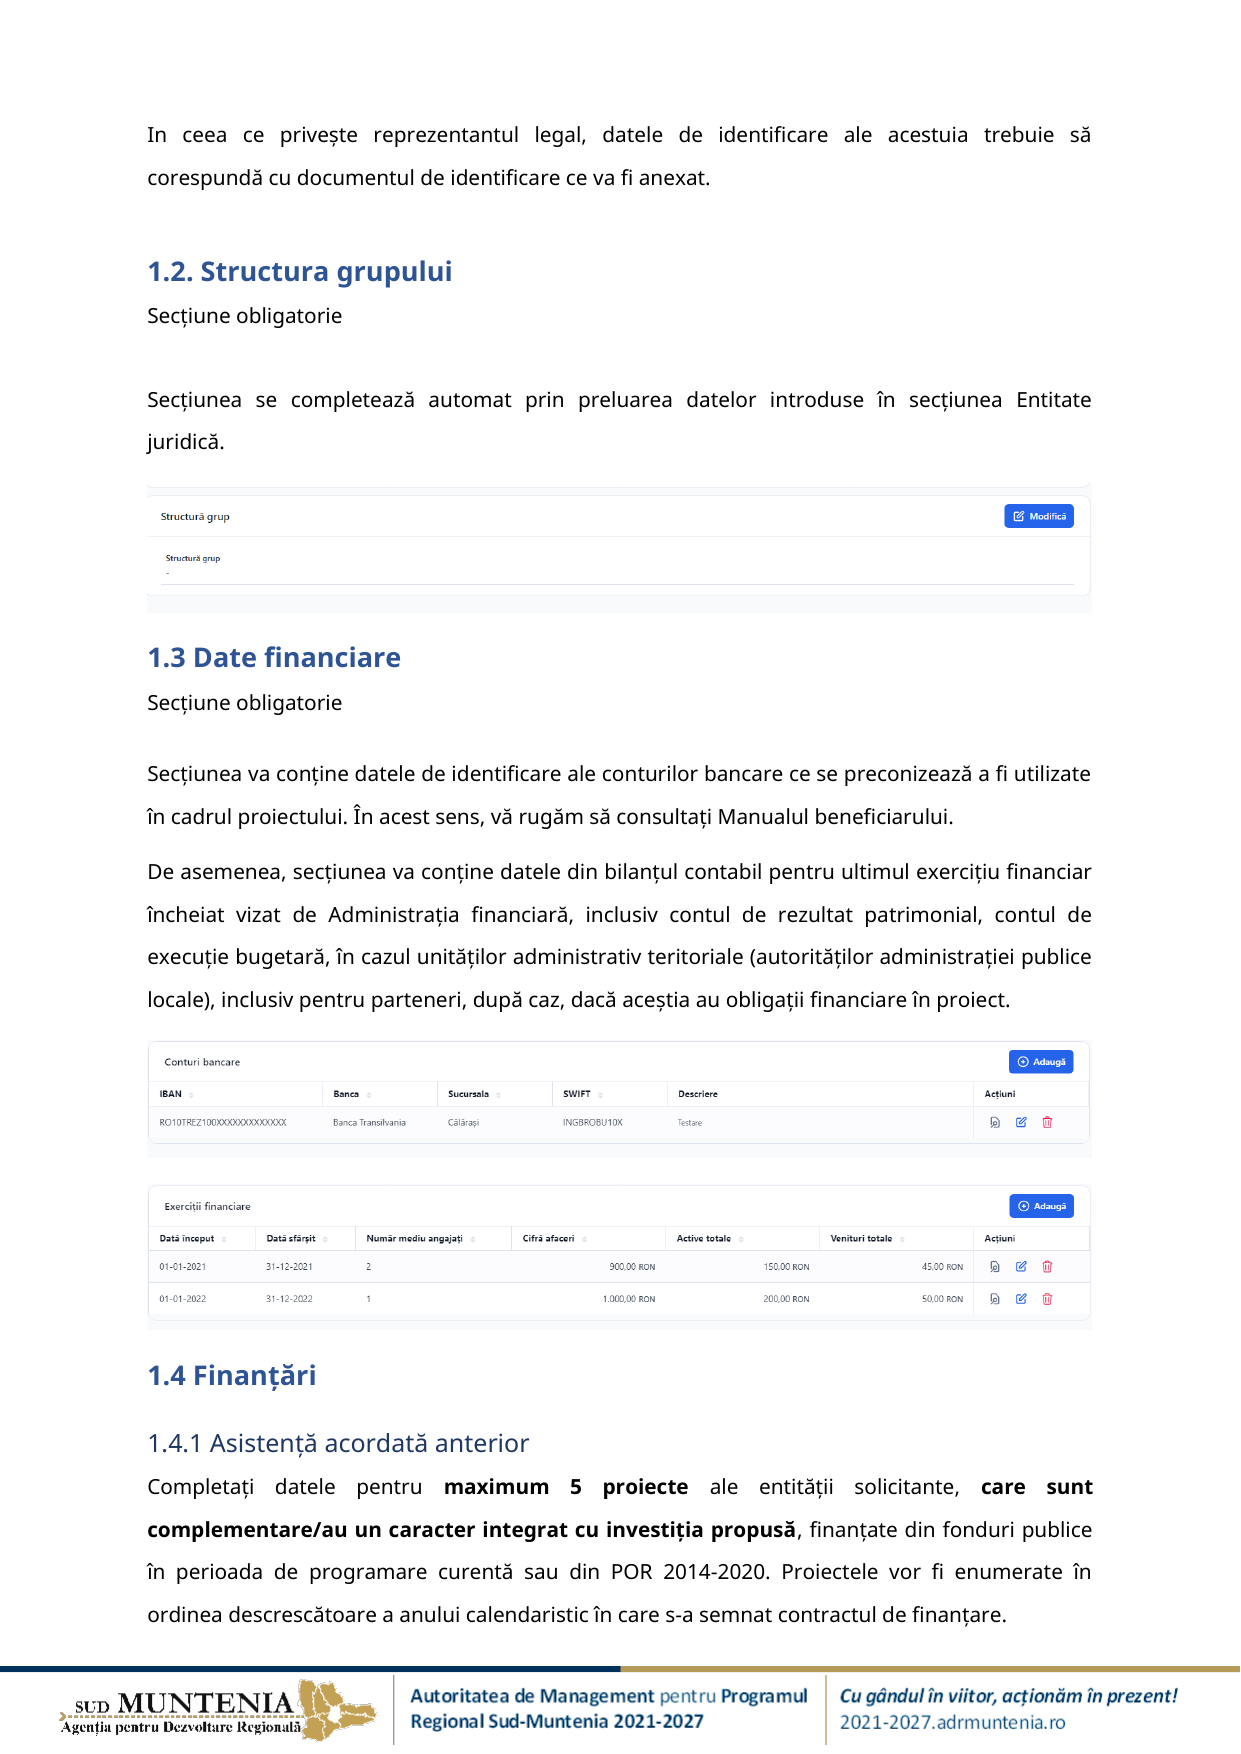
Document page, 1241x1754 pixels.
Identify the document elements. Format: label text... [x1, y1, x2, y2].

text In ceea ce privește reprezentantul legal, datele de identificare ale acestuia trebuie să corespundă cu documentul de identificare ce va fi anexat. [147, 120, 1093, 191]
picture [147, 482, 1092, 613]
text Secțiune obligatorie [147, 688, 1093, 717]
text Secțiunea va conține datele de identificare ale conturilor bancare ce se preconizează a fi utilizate în cadrul proiectului. În acest sens, vă rugăm să consultați Manualul beneficiarului. [147, 759, 1093, 830]
subtitle 1.4 Finanţări [147, 1356, 1093, 1393]
picture [0, 1666, 1241, 1746]
text Secțiune obligatorie [147, 301, 1093, 330]
subtitle 1.2. Structura grupului [147, 252, 1093, 289]
text Secțiunea se completează automat prin preluarea datelor introduse în secțiunea Entitate juridică. [147, 385, 1093, 456]
picture [147, 1040, 1092, 1158]
picture [147, 1184, 1092, 1330]
text Completați datele pentru maximum 5 proiecte ale entității solicitante, care sunt complementare/au un caracter integrat cu investiția propusă, finanțate din fonduri publice în perioada de programare curentă sau din POR 2014-2020. Proiectele vor fi enumerate în ordinea descrescătoare a anului calendaristic în care s-a semnat contractul de finanțare. [147, 1472, 1093, 1628]
subtitle 1.4.1 Asistenţă acordată anterior [147, 1426, 1093, 1459]
subtitle 1.3 Date financiare [147, 639, 1093, 676]
text De asemenea, secțiunea va conține datele din bilanțul contabil pentru ultimul exercițiu financiar încheiat vizat de Administrația financiară, inclusiv contul de rezultat patrimonial, contul de execuție bugetară, în cazul unităților administrativ teritoriale (autorităților administrației publice locale), inclusiv pentru parteneri, după caz, dacă aceștia au obligații financiare în proiect. [147, 857, 1093, 1013]
